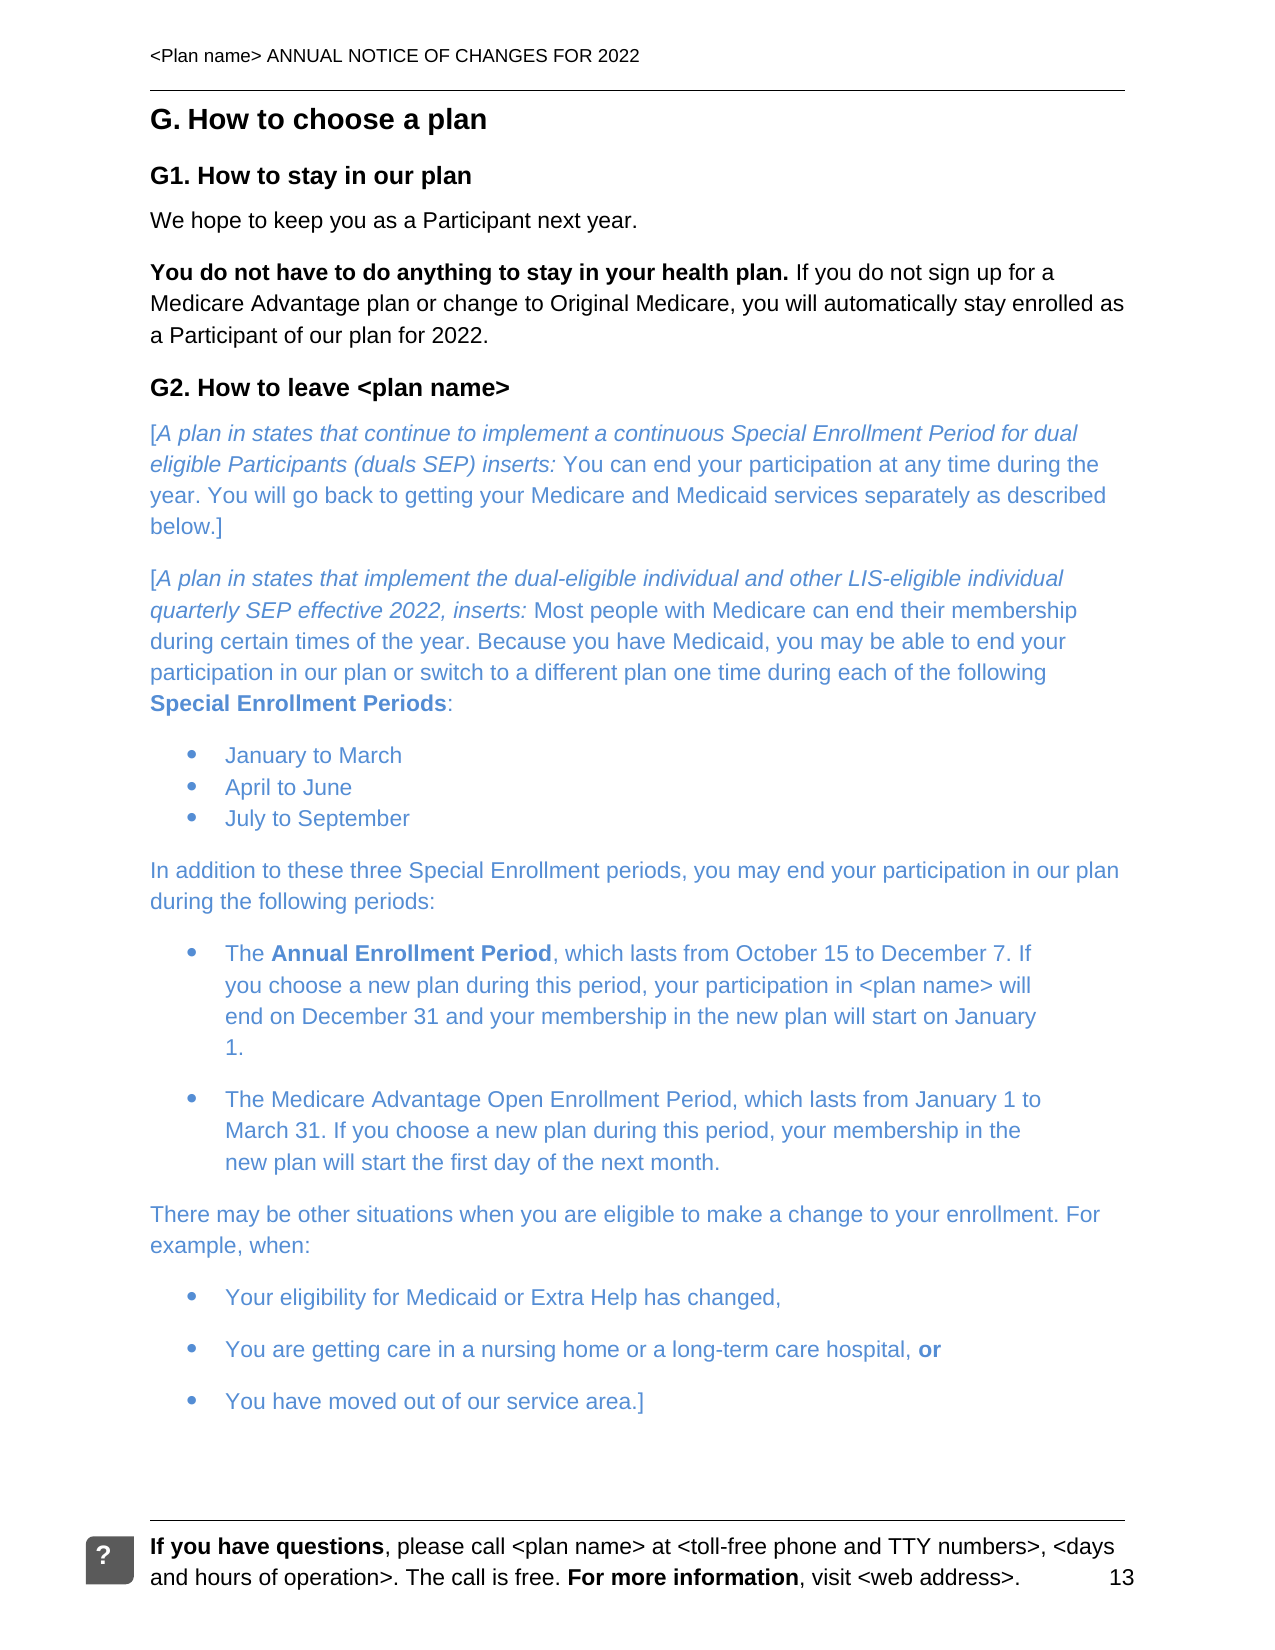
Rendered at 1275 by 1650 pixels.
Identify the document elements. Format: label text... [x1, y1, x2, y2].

subtitle G2. How to leave <plan name> [150, 370, 1050, 403]
text In addition to these three Special Enrollment periods, you may end your participation in our plan during the following periods: [150, 853, 1125, 916]
subtitle G1. How to stay in our plan [150, 158, 1050, 191]
list July to September [187, 801, 1050, 833]
text You do not have to do anything to stay in your health plan. If you do not sign up for a Medicare Advantage plan or change to Original Medicare, you will automatically stay enrolled as a Participant of our plan for 2022. [150, 256, 1125, 349]
subtitle How to choose a plan [150, 91, 1125, 137]
text There may be other situations when you are eligible to make a change to your enrollment. For example, when: [150, 1197, 1125, 1260]
list The Annual Enrollment Period, which lasts from October 15 to December 7. If you choose a new plan during this period, your participation in <plan name> will end on December 31 and your membership in the new plan will start on January 1. [187, 937, 1050, 1062]
list You are getting care in a nursing home or a long-term care hospital, or [187, 1333, 1050, 1364]
text We hope to keep you as a Participant next year. [150, 203, 1125, 235]
list April to June [187, 770, 1050, 801]
text [A plan in states that implement the dual-eligible individual and other LIS-eligible individual quarterly SEP effective 2022, inserts: Most people with Medicare can end their membership during certain times of the year. Because you have Medicaid, you may be able to end your participation in our plan or switch to a different plan one time during each of the following Special Enrollment Periods: [150, 562, 1125, 718]
list You have moved out of our service area.] [187, 1385, 1050, 1416]
list The Medicare Advantage Open Enrollment Period, which lasts from January 1 to March 31. If you choose a new plan during this period, your membership in the new plan will start the first day of the next month. [187, 1083, 1050, 1176]
list January to March [187, 739, 1050, 770]
text [A plan in states that continue to implement a continuous Special Enrollment Period for dual eligible Participants (duals SEP) inserts: You can end your participation at any time during the year. You will go back to getting your Medicare and Medicaid services separately as described below.] [150, 416, 1125, 541]
list Your eligibility for Medicaid or Extra Help has changed, [187, 1281, 1050, 1312]
